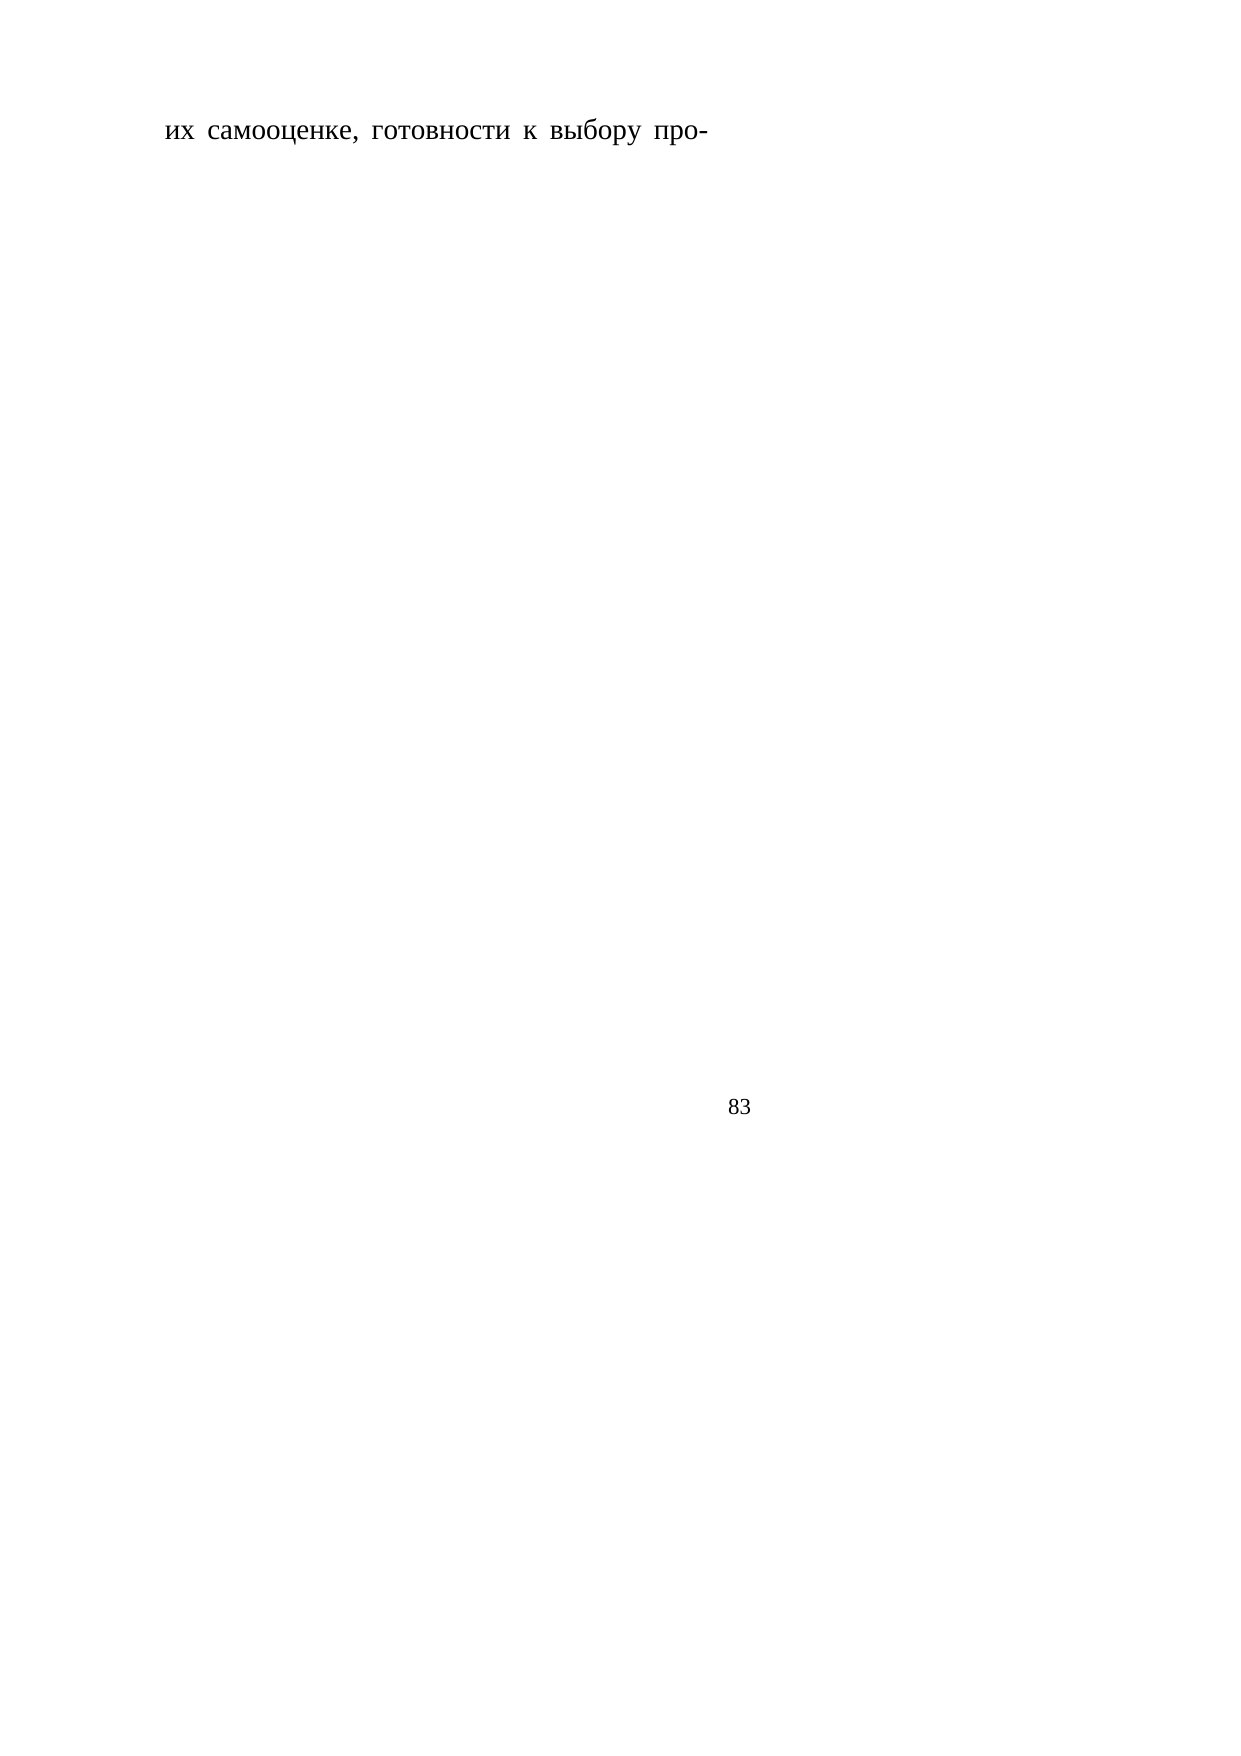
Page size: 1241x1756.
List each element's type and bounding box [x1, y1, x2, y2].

list [164, 112, 1182, 146]
